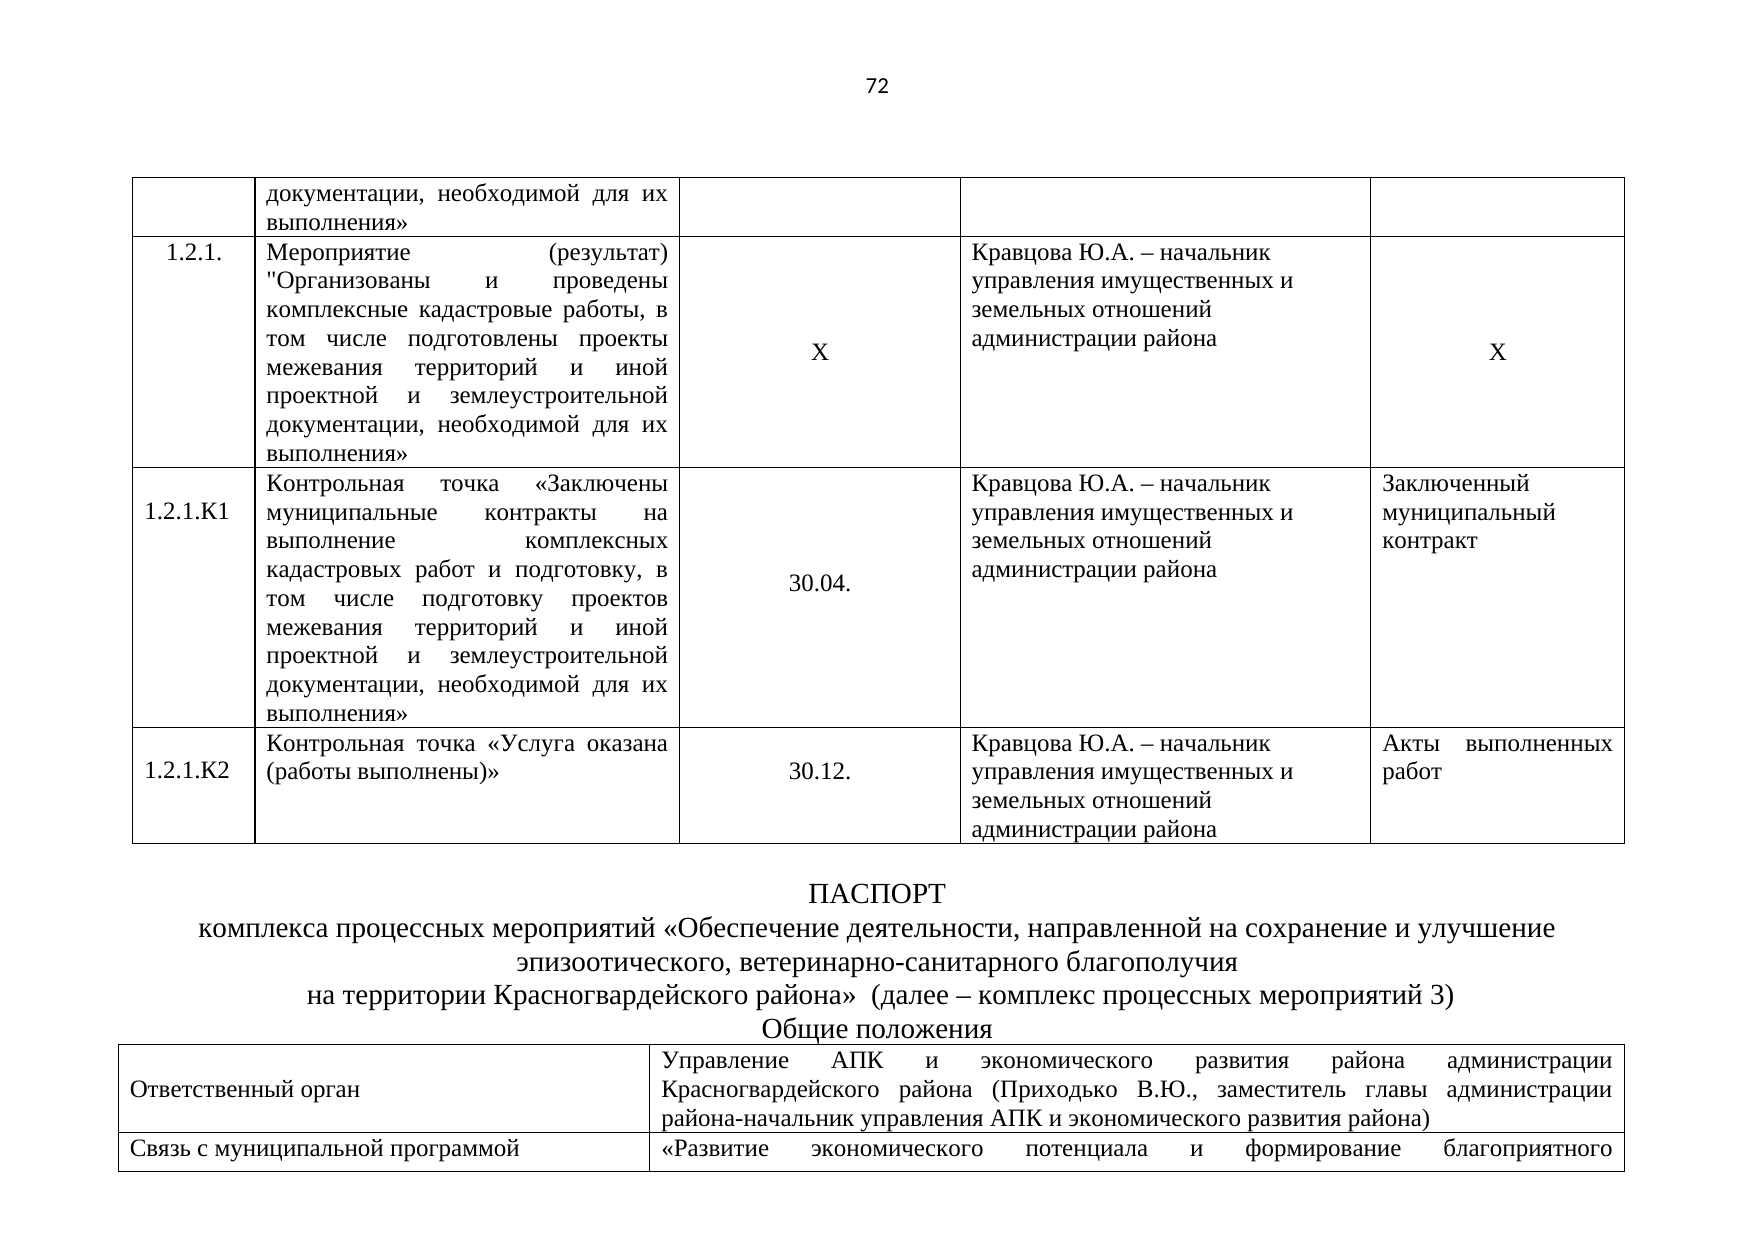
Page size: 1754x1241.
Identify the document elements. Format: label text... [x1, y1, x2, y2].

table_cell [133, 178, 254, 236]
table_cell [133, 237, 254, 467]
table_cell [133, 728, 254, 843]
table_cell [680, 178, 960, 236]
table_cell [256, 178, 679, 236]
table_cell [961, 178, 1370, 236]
text комплекса процессных мероприятий «Обеспечение деятельности, направленной на сохранение и улучшение эпизоотического, ветеринарно-санитарного благополучия [118, 910, 1636, 977]
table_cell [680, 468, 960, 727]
text на территории Красногвардейского района» (далее – комплекс процессных мероприятий 3) [118, 977, 1636, 1011]
text Общие положения [118, 1011, 1636, 1044]
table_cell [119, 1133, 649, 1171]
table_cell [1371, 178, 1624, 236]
text ПАСПОРТ [118, 877, 1636, 910]
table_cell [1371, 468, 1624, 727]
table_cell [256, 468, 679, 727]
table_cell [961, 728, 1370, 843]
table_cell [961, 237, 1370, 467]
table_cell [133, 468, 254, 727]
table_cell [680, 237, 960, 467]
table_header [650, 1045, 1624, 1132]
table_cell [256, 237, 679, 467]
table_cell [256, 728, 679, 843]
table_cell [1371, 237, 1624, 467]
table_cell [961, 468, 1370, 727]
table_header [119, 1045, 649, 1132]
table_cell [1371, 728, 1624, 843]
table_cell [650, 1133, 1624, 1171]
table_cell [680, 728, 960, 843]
